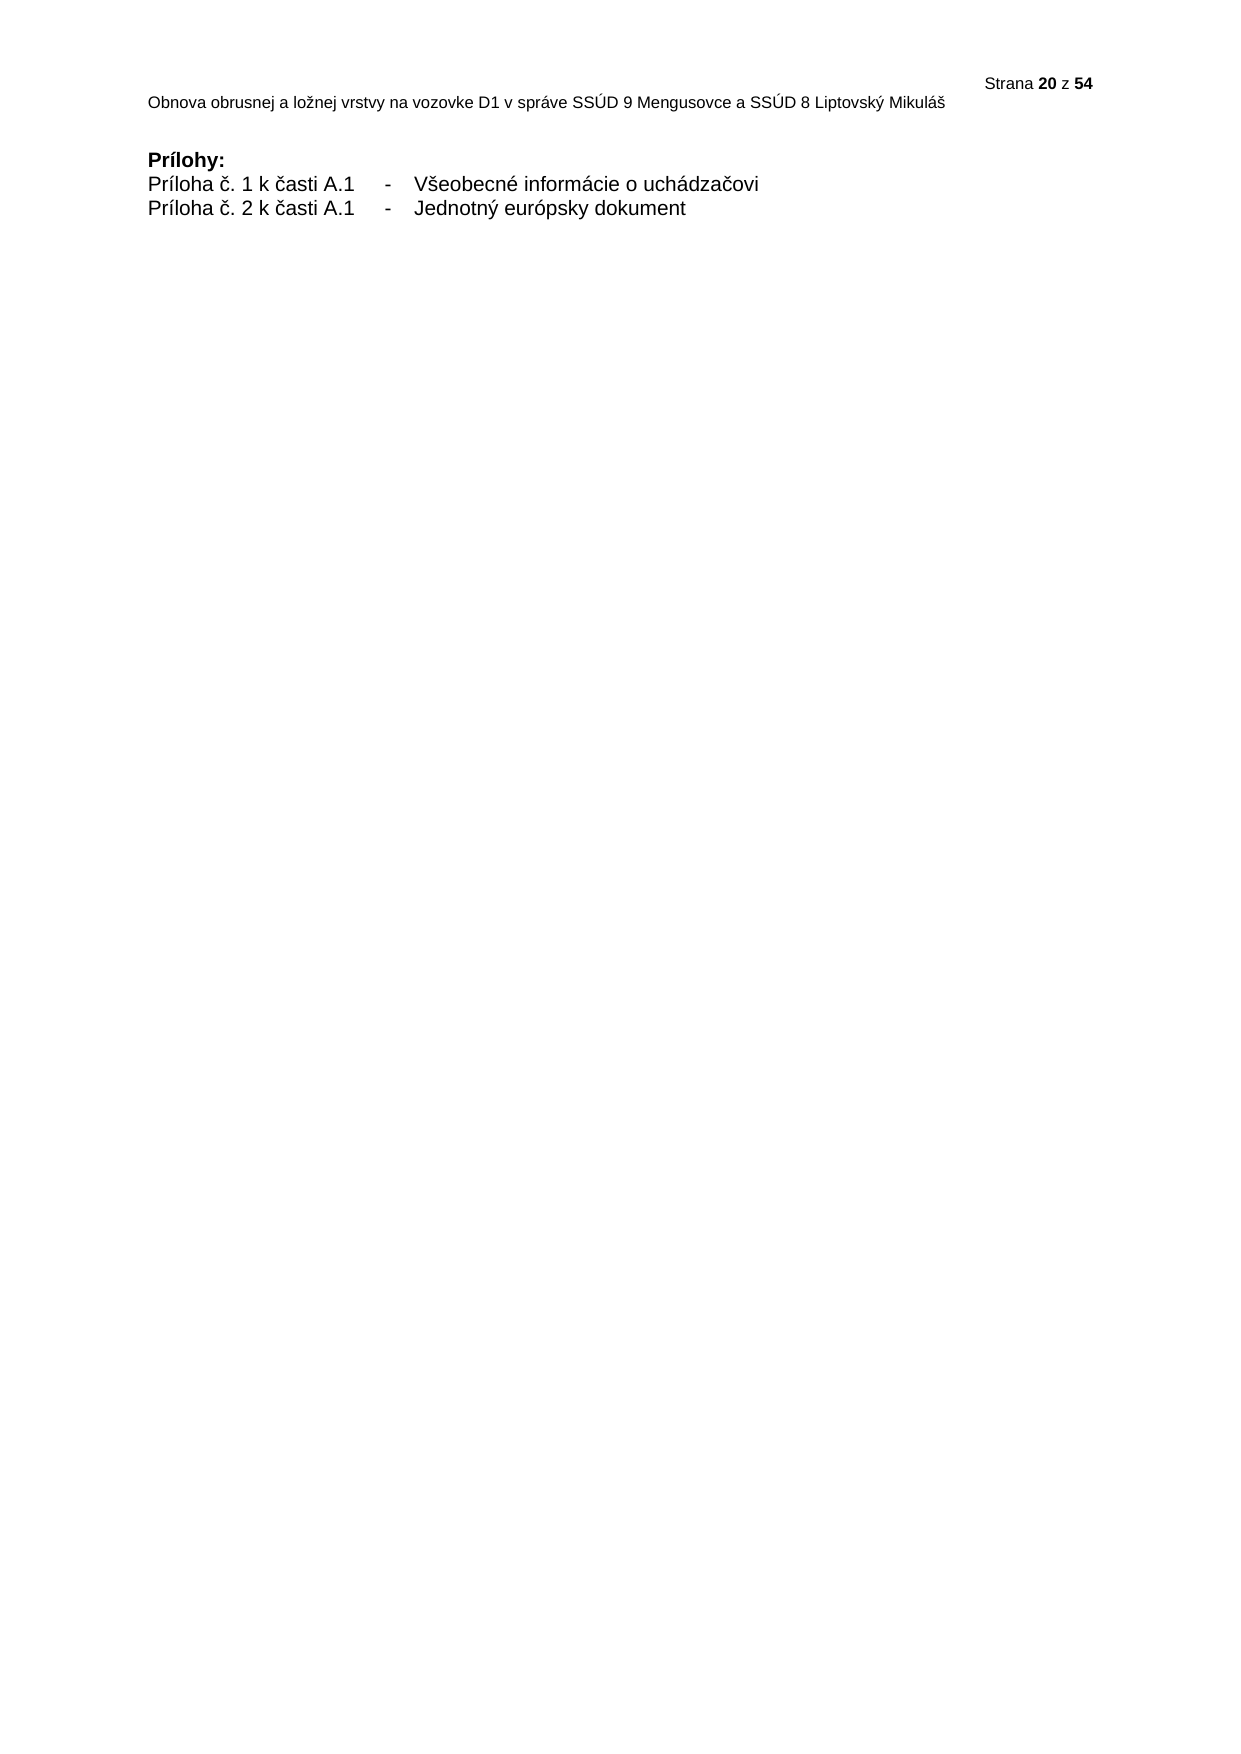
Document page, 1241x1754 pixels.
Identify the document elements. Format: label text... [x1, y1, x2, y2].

text Prílohy: [148, 148, 1093, 172]
text Príloha č. 2 k časti A.1 - Jednotný európsky dokument A.2 KRITÉRIA NA HODNOTENIE PONÚK A PRAVIDLÁ ICH UPLATNENIA [148, 196, 1093, 219]
text Príloha č. 1 k časti A.1 - Všeobecné informácie o uchádzačovi [148, 172, 1093, 196]
